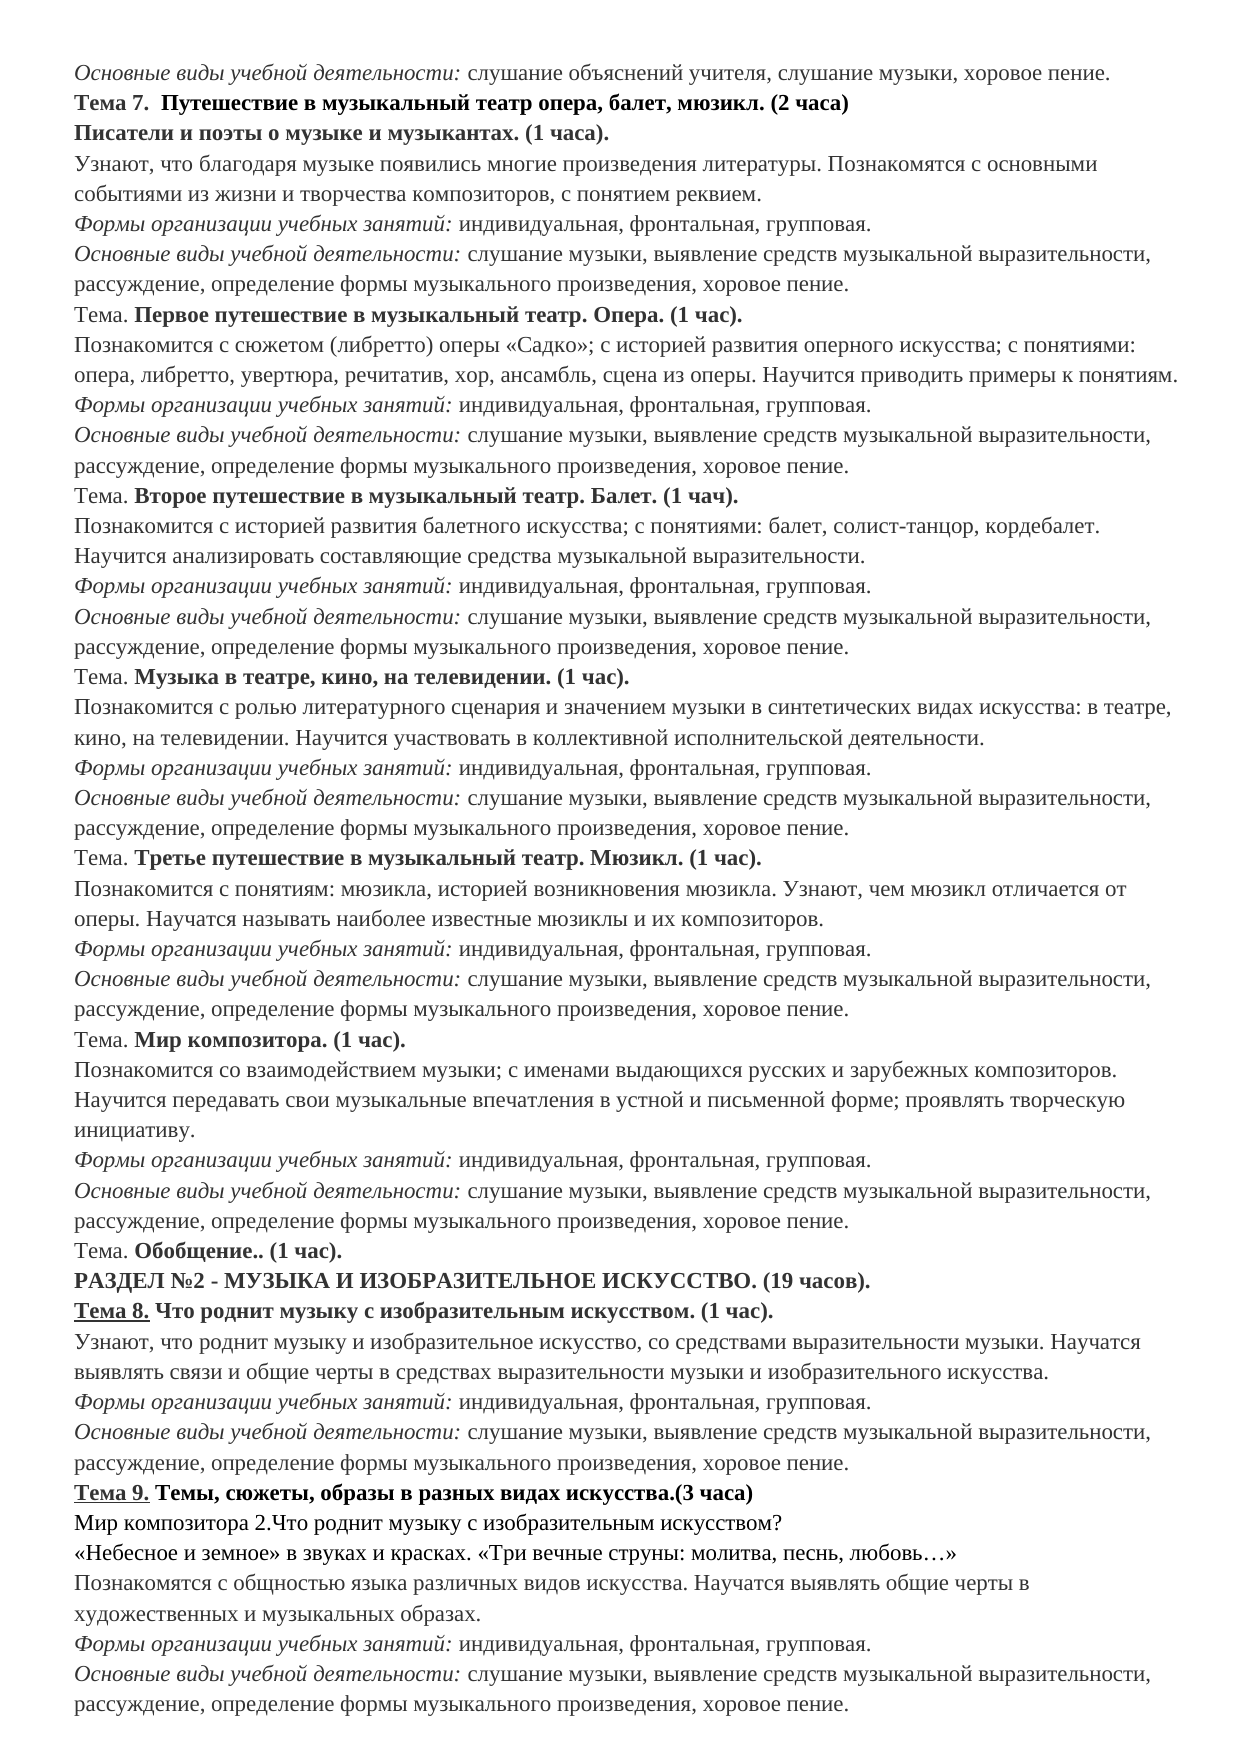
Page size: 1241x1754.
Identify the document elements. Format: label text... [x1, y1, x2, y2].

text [74, 59, 1181, 85]
text Писатели и поэты о музыке и музыкантах. (1 часа). [74, 119, 1181, 146]
text Тема. Мир композитора. (1 час). [74, 1026, 1181, 1052]
text Формы организации учебных занятий: индивидуальная, фронтальная, групповая. [74, 391, 1181, 418]
text Узнают, что роднит музыку и изобразительное искусство, со средствами выразительности музыки. Научатся выявлять связи и общие черты в средствах выразительности музыки и изобразительного искусства. [74, 1328, 1181, 1384]
text Тема. Второе путешествие в музыкальный театр. Балет. (1 чач). [74, 482, 1181, 508]
text Тема. Обобщение.. (1 час). [74, 1237, 1181, 1263]
text Познакомится с историей развития балетного искусства; с понятиями: балет, солист-танцор, кордебалет. Научится анализировать составляющие средства музыкальной выразительности. [74, 512, 1181, 569]
text Формы организации учебных занятий: индивидуальная, фронтальная, групповая. [74, 1147, 1181, 1173]
text Тема. Музыка в театре, кино, на телевидении. (1 час). [74, 663, 1181, 689]
text Формы организации учебных занятий: индивидуальная, фронтальная, групповая. [74, 754, 1181, 780]
text Формы организации учебных занятий: индивидуальная, фронтальная, групповая. [74, 1388, 1181, 1414]
text Формы организации учебных занятий: индивидуальная, фронтальная, групповая. [74, 935, 1181, 961]
text Познакомится с понятиям: мюзикла, историей возникновения мюзикла. Узнают, чем мюзикл отличается от оперы. Научатся называть наиболее известные мюзиклы и их композиторов. [74, 875, 1181, 931]
text Познакомится со взаимодействием музыки; с именами выдающихся русских и зарубежных композиторов. Научится передавать свои музыкальные впечатления в устной и письменной форме; проявлять творческую инициативу. [74, 1056, 1181, 1143]
text Познакомится с сюжетом (либретто) оперы «Садко»; с историей развития оперного искусства; с понятиями: опера, либретто, увертюра, речитатив, хор, ансамбль, сцена из оперы. Научится приводить примеры к понятиям. [74, 331, 1181, 387]
text Тема 9. Темы, сюжеты, образы в разных видах искусства.(3 часа) [74, 1479, 1181, 1505]
text Формы организации учебных занятий: индивидуальная, фронтальная, групповая. [74, 210, 1181, 236]
text Тема 8. Что роднит музыку с изобразительным искусством. (1 час). [74, 1298, 1181, 1324]
text РАЗДЕЛ №2 - МУЗЫКА И ИЗОБРАЗИТЕЛЬНОЕ ИСКУССТВО. (19 часов). [74, 1267, 1181, 1294]
text Тема. Третье путешествие в музыкальный театр. Мюзикл. (1 час). [74, 844, 1181, 871]
text Познакомятся с общностью языка различных видов искусства. Научатся выявлять общие черты в художественных и музыкальных образах. [74, 1569, 1181, 1626]
text Тема 7. Путешествие в музыкальный театр опера, балет, мюзикл. (2 часа) [74, 89, 1181, 116]
text Формы организации учебных занятий: индивидуальная, фронтальная, групповая. [74, 573, 1181, 599]
text Узнают, что благодаря музыке появились многие произведения литературы. Познакомятся с основными событиями из жизни и творчества композиторов, с понятием реквием. [74, 150, 1181, 206]
text Тема. Первое путешествие в музыкальный театр. Опера. (1 час). [74, 301, 1181, 327]
text Мир композитора 2.Что роднит музыку с изобразительным искусством? [74, 1509, 1181, 1535]
text Познакомится с ролью литературного сценария и значением музыки в синтетических видах искусства: в театре, кино, на телевидении. Научится участвовать в коллективной исполнительской деятельности. [74, 693, 1181, 750]
text «Небесное и земное» в звуках и красках. «Три вечные струны: молитва, песнь, любовь…» [74, 1539, 1181, 1566]
text Формы организации учебных занятий: индивидуальная, фронтальная, групповая. [74, 1630, 1181, 1656]
